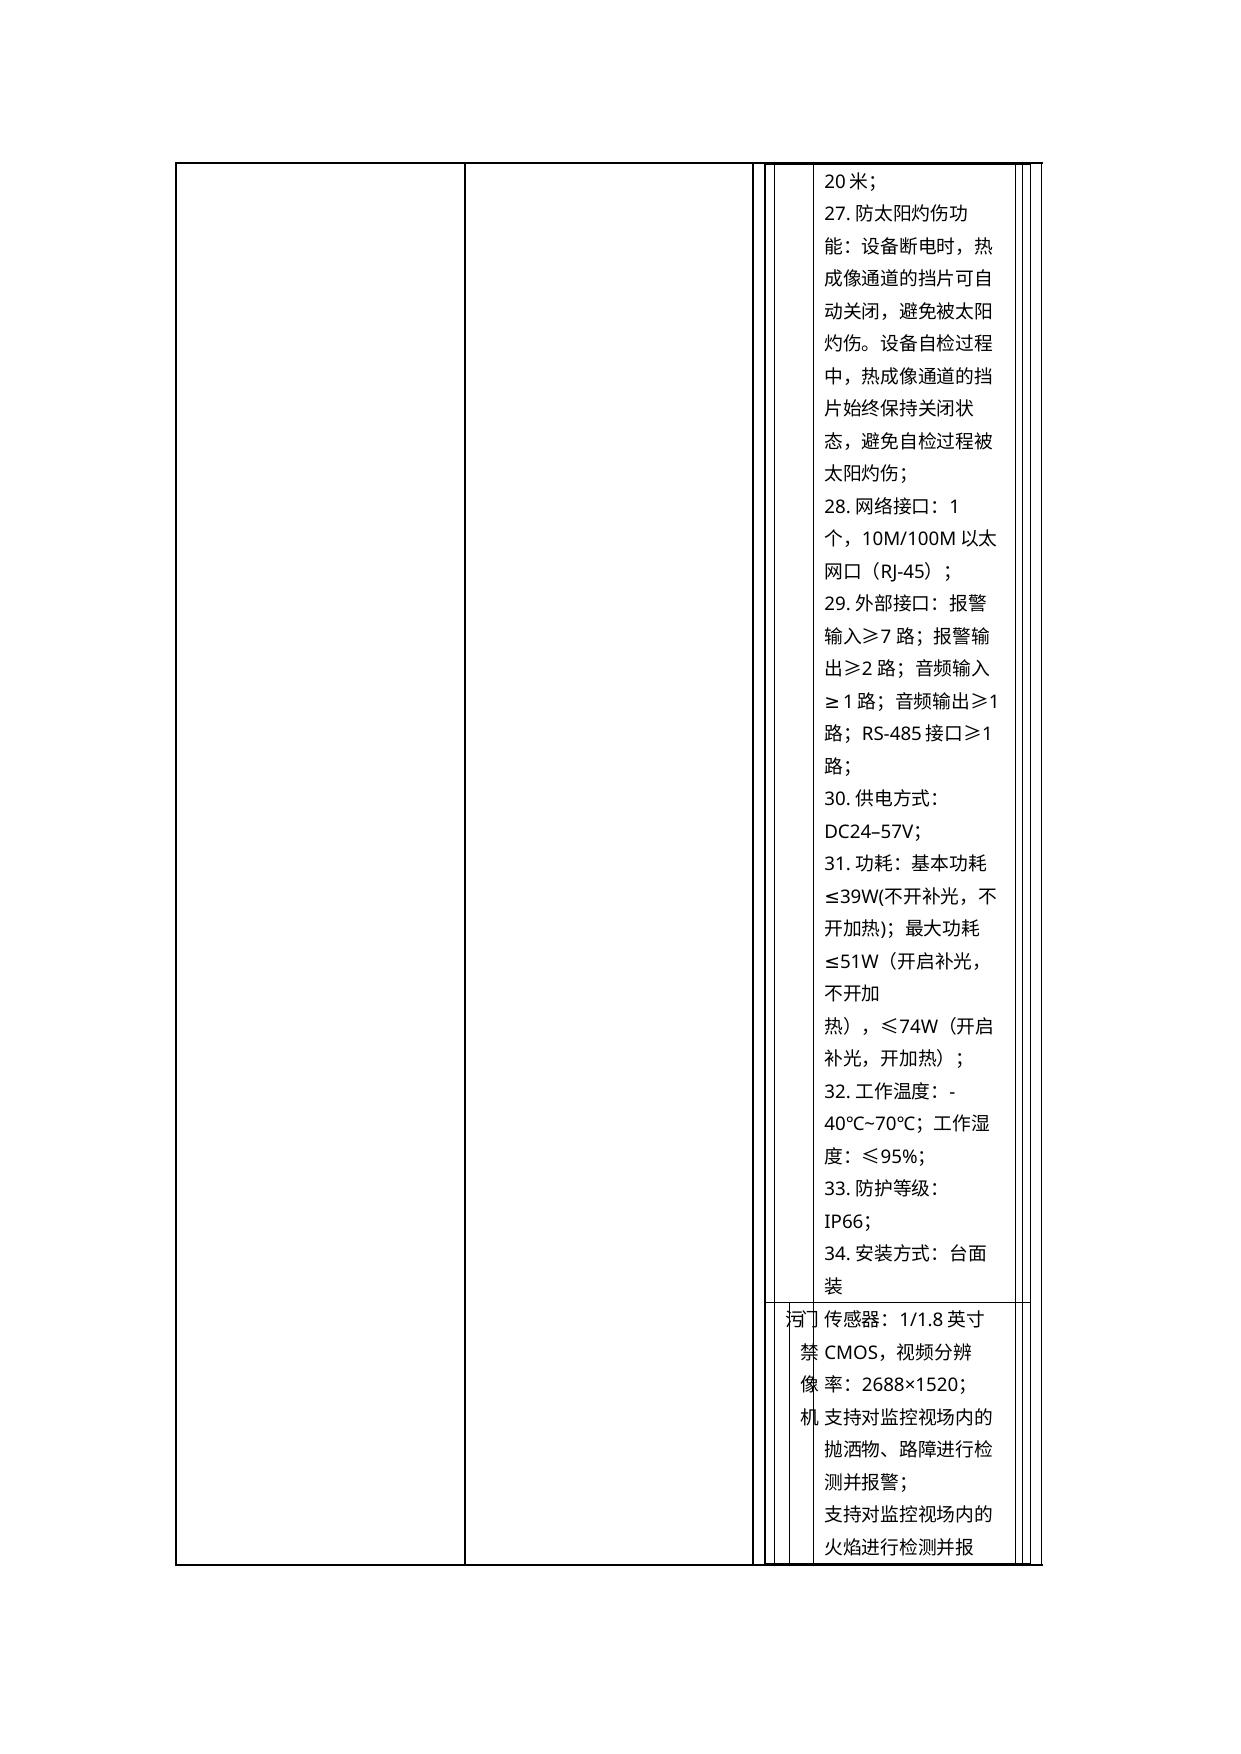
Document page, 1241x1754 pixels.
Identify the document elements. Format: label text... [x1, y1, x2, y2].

table_cell [814, 1303, 1015, 1563]
table_cell [766, 1303, 774, 1563]
table_cell [775, 165, 813, 1302]
table_cell [466, 164, 752, 1564]
table_cell [754, 164, 764, 1564]
table_cell [1023, 1303, 1030, 1563]
table_cell [1016, 165, 1022, 1302]
table_cell [1023, 165, 1030, 1302]
table_cell [790, 1303, 813, 1563]
table_cell [1016, 1303, 1022, 1563]
table_cell [814, 165, 1015, 1302]
table_cell [1031, 164, 1041, 1564]
table_cell [766, 165, 774, 1302]
table_cell [775, 1303, 789, 1563]
table_cell 1 [177, 164, 464, 1564]
